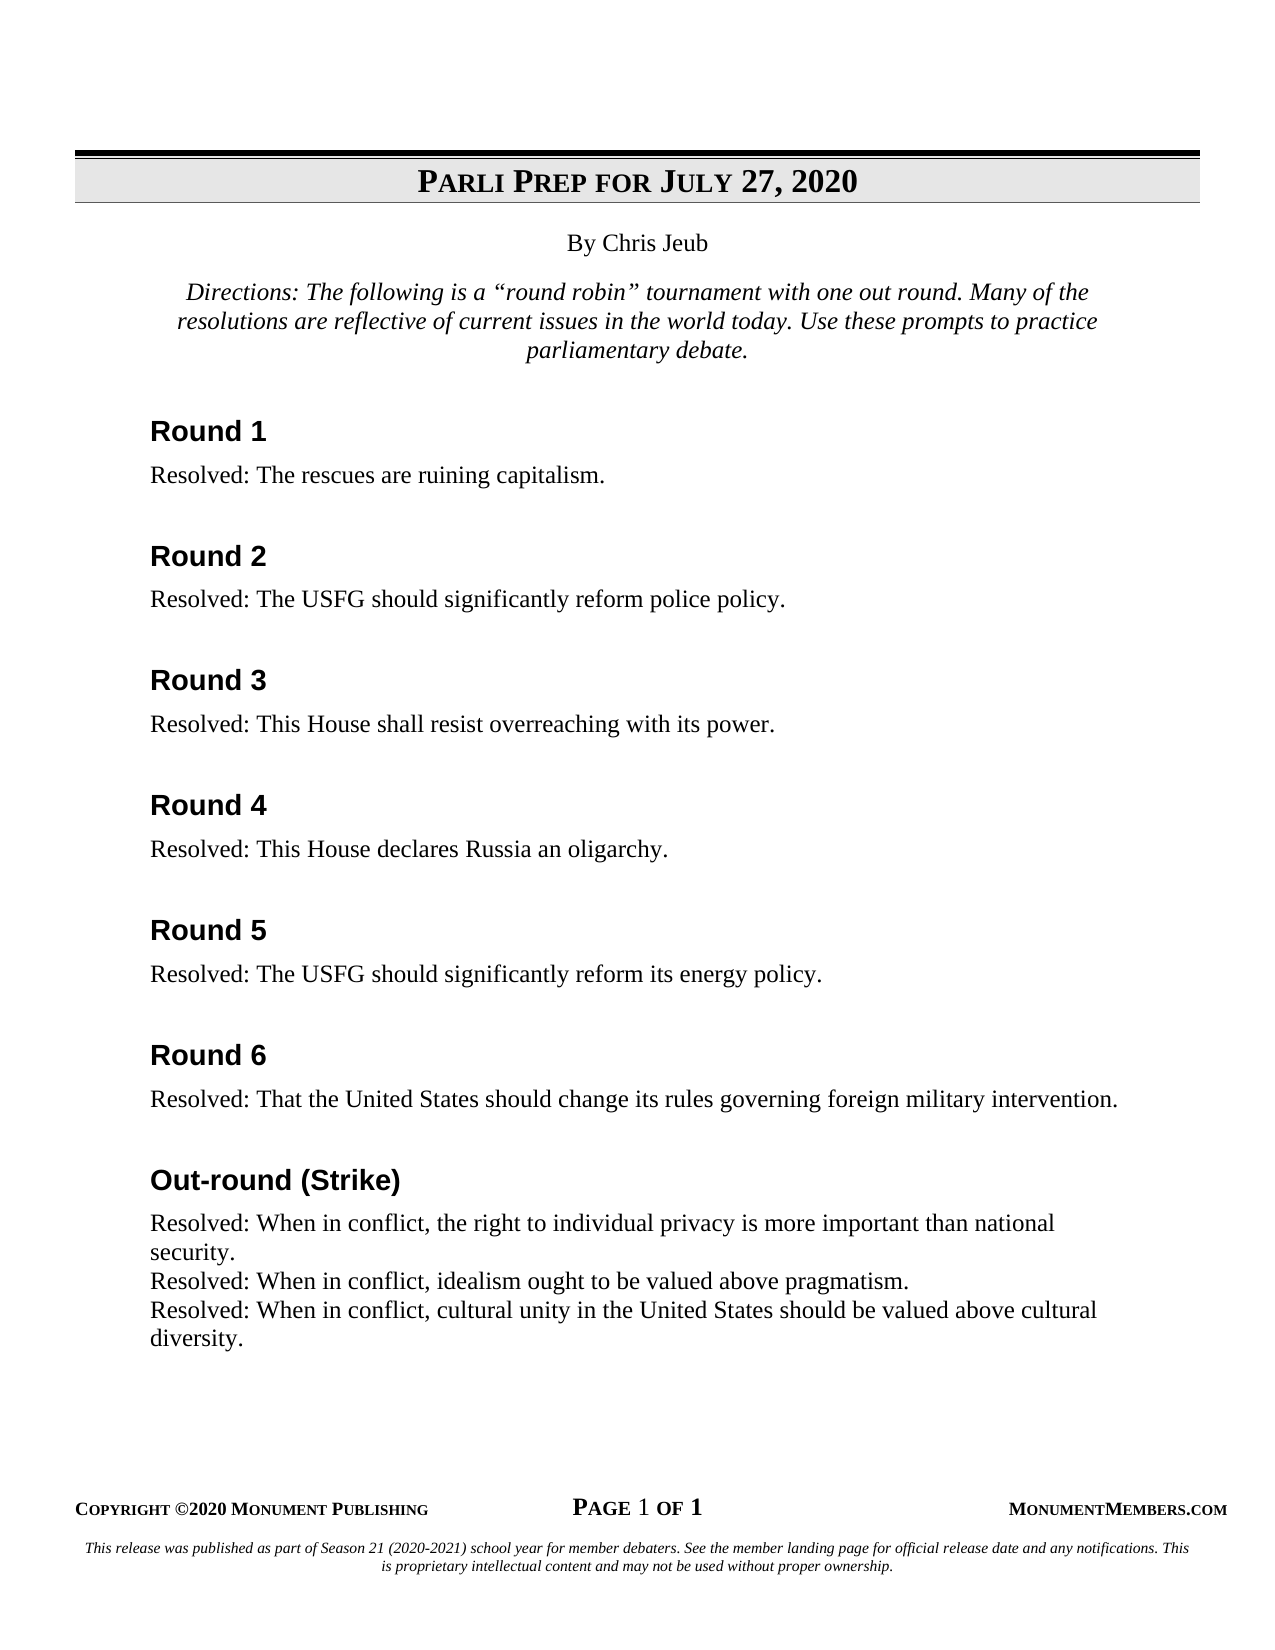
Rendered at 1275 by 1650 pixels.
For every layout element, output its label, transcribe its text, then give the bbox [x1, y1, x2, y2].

text Resolved: When in conflict, idealism ought to be valued above pragmatism. [150, 1266, 1125, 1295]
text Resolved: That the United States should change its rules governing foreign military intervention. [150, 1084, 1125, 1112]
subtitle Out-round (Strike) [150, 1162, 1125, 1196]
subtitle Round 4 [150, 788, 1125, 822]
subtitle Round 5 [150, 913, 1125, 946]
subtitle Round 2 [150, 538, 1125, 572]
text By Chris Jeub [150, 228, 1125, 257]
text Resolved: When in conflict, the right to individual privacy is more important than national security. [150, 1208, 1125, 1266]
text Resolved: The USFG should significantly reform police policy. [150, 584, 1125, 613]
text Directions: The following is a “round robin” tournament with one out round. Many of the resolutions are reflective of current issues in the world today. Use these prompts to practice parliamentary debate. [150, 277, 1125, 364]
subtitle Round 1 [150, 414, 1125, 447]
text Resolved: This House shall resist overreaching with its power. [150, 709, 1125, 738]
subtitle Round 3 [150, 663, 1125, 697]
text Resolved: The rescues are ruining capitalism. [150, 460, 1125, 488]
text Resolved: The USFG should significantly reform its energy policy. [150, 959, 1125, 988]
text Resolved: This House declares Russia an oligarchy. [150, 834, 1125, 863]
text Resolved: When in conflict, cultural unity in the United States should be valued above cultural diversity. [150, 1295, 1125, 1352]
subtitle Round 6 [150, 1038, 1125, 1071]
title Parli Prep for July 27, 2020 [75, 159, 1200, 202]
